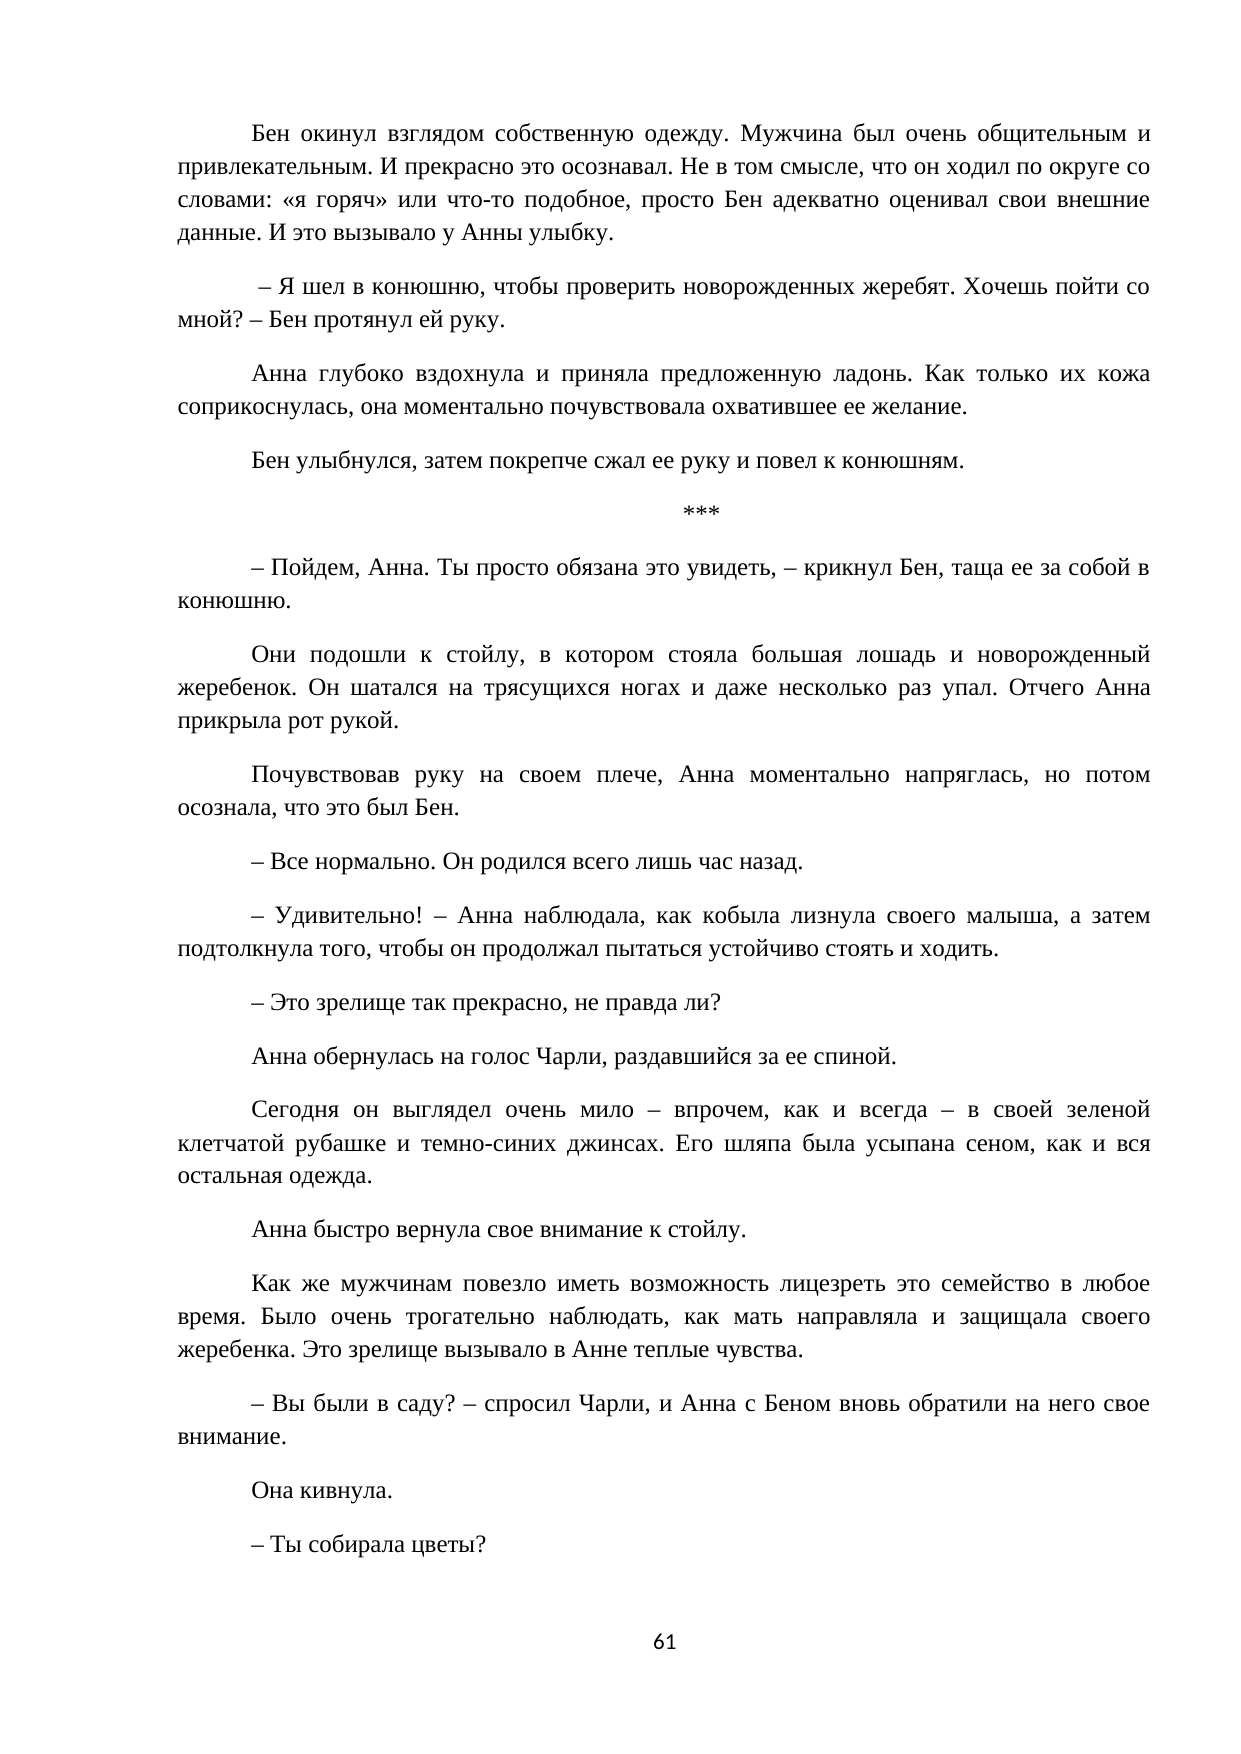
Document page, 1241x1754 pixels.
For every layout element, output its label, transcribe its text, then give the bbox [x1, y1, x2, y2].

text Как же мужчинам повезло иметь возможность лицезреть это семейство в любое время. Было очень трогательно наблюдать, как мать направляла и защищала своего жеребенка. Это зрелище вызывало в Анне теплые чувства. [177, 1268, 1152, 1363]
text Она кивнула. [177, 1475, 1152, 1504]
text – Это зрелище так прекрасно, не правда ли? [177, 987, 1152, 1016]
text Анна быстро вернула свое внимание к стойлу. [177, 1214, 1152, 1243]
text – Ты собирала цветы? [177, 1529, 1152, 1558]
text *** [177, 499, 1152, 527]
text Бен улыбнулся, затем покрепче сжал ее руку и повел к конюшням. [177, 445, 1152, 473]
text – Я шел в конюшню, чтобы проверить новорожденных жеребят. Хочешь пойти со мной? – Бен протянул ей руку. [177, 271, 1152, 333]
text – Пойдем, Анна. Ты просто обязана это увидеть, – крикнул Бен, таща ее за собой в конюшню. [177, 552, 1152, 614]
text Анна обернулась на голос Чарли, раздавшийся за ее спиной. [177, 1041, 1152, 1069]
text – Вы были в саду? – спросил Чарли, и Анна с Беном вновь обратили на него свое внимание. [177, 1388, 1152, 1450]
text Сегодня он выглядел очень мило – впрочем, как и всегда – в своей зеленой клетчатой рубашке и темно-синих джинсах. Его шляпа была усыпана сеном, как и вся остальная одежда. [177, 1094, 1152, 1189]
text – Удивительно! – Анна наблюдала, как кобыла лизнула своего малыша, а затем подтолкнула того, чтобы он продолжал пытаться устойчиво стоять и ходить. [177, 900, 1152, 962]
text Они подошли к стойлу, в котором стояла большая лошадь и новорожденный жеребенок. Он шатался на трясущихся ногах и даже несколько раз упал. Отчего Анна прикрыла рот рукой. [177, 639, 1152, 734]
text Анна глубоко вздохнула и приняла предложенную ладонь. Как только их кожа соприкоснулась, она моментально почувствовала охватившее ее желание. [177, 358, 1152, 420]
text Бен окинул взглядом собственную одежду. Мужчина был очень общительным и привлекательным. И прекрасно это осознавал. Не в том смысле, что он ходил по округе со словами: «я горяч» или что-то подобное, просто Бен адекватно оценивал свои внешние данные. И это вызывало у Анны улыбку. [177, 118, 1152, 246]
text – Все нормально. Он родился всего лишь час назад. [177, 846, 1152, 875]
text Почувствовав руку на своем плече, Анна моментально напряглась, но потом осознала, что это был Бен. [177, 759, 1152, 821]
